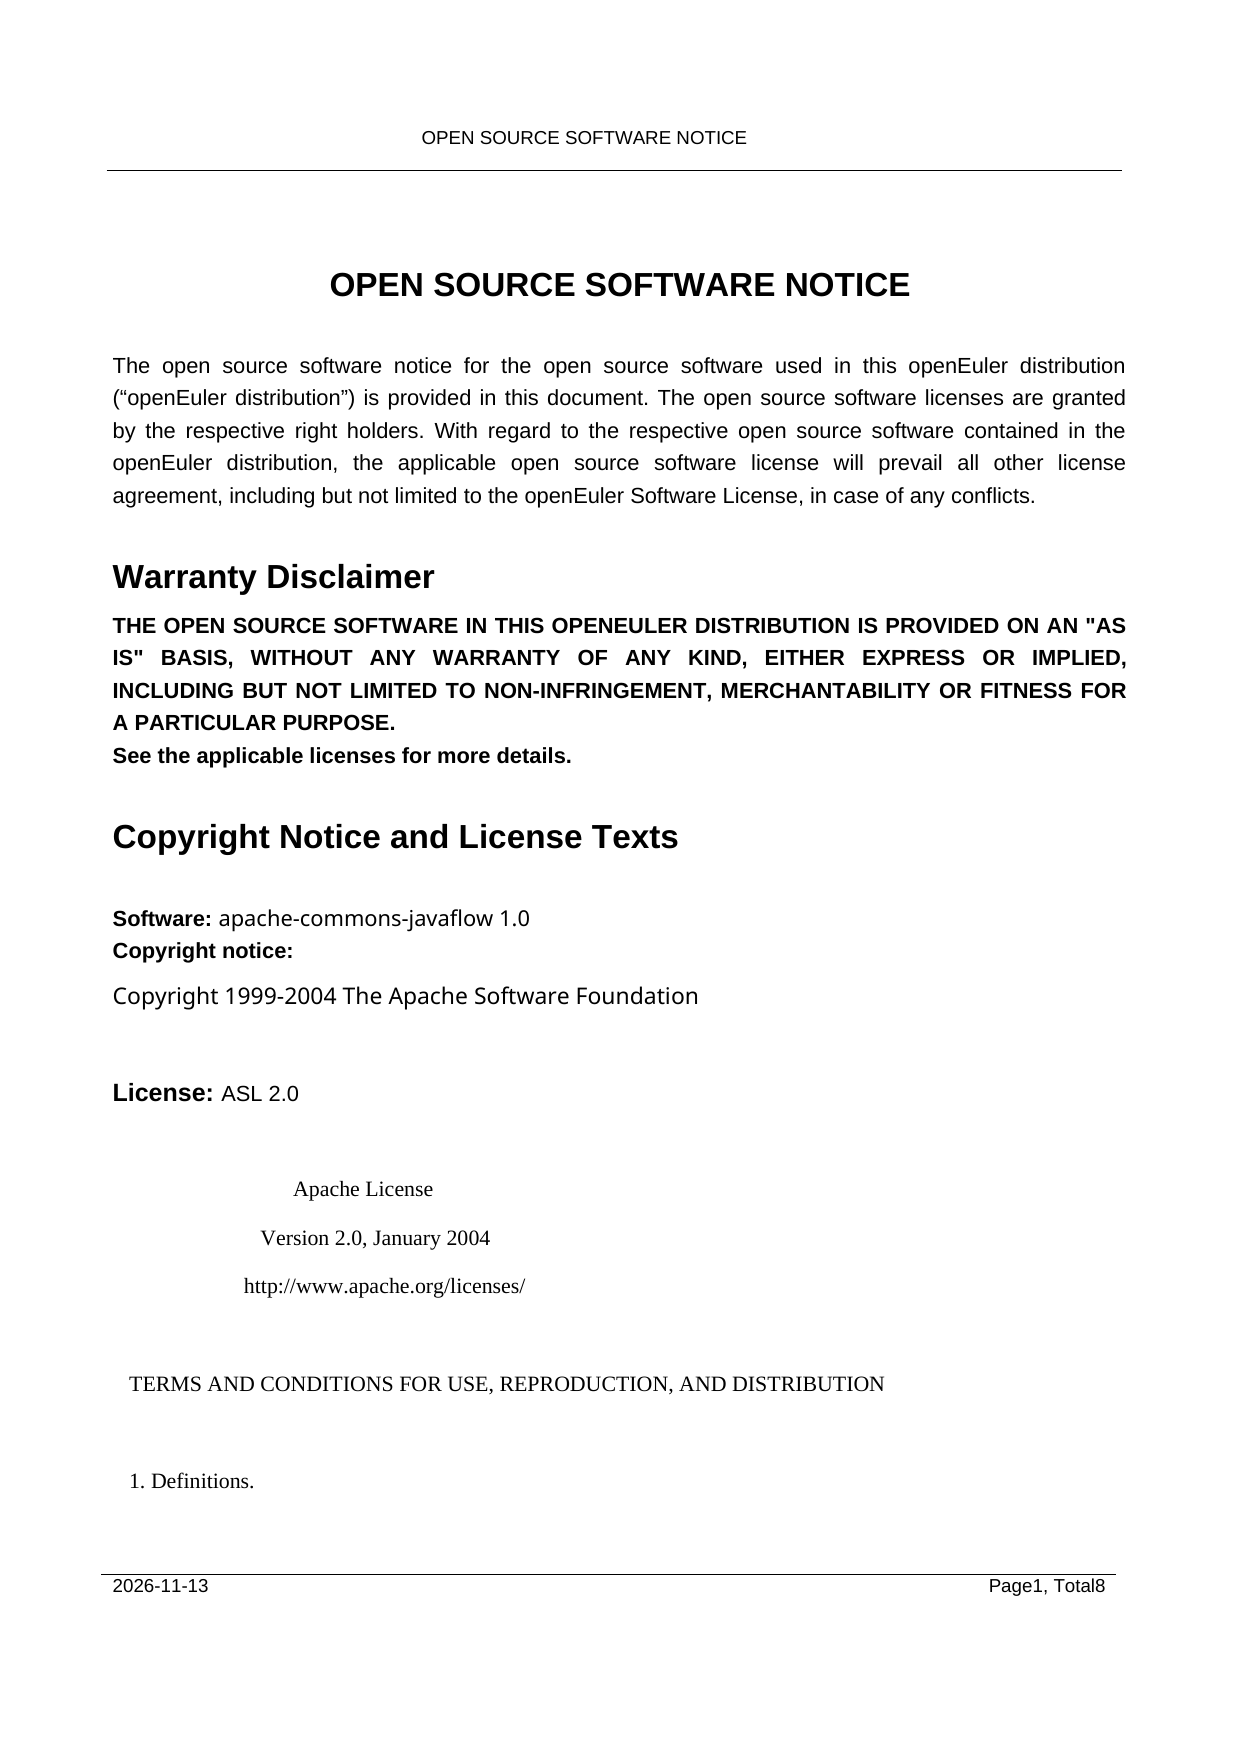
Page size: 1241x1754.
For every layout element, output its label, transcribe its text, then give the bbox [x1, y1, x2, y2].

text OPEN SOURCE SOFTWARE NOTICE [112, 251, 1128, 316]
text License: ASL 2.0 [112, 1077, 1128, 1109]
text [112, 1123, 1128, 1497]
text The open source software notice for the open source software used in this openEuler distribution (“openEuler distribution”) is provided in this document. The open source software licenses are granted by the respective right holders. With regard to the respective open source software contained in the openEuler distribution, the applicable open source software license will prevail all other license agreement, including but not limited to the openEuler Software License, in case of any conflicts. [112, 349, 1128, 511]
text Copyright Notice and License Texts [112, 804, 1128, 869]
text Copyright notice: [112, 934, 1128, 966]
text Copyright 1999-2004 The Apache Software Foundation [112, 979, 1128, 1060]
text Software: apache-commons-javaflow 1.0 [112, 901, 1128, 934]
text THE OPEN SOURCE SOFTWARE IN THIS OPENEULER DISTRIBUTION IS PROVIDED ON AN "AS IS" BASIS, WITHOUT ANY WARRANTY OF ANY KIND, EITHER EXPRESS OR IMPLIED, INCLUDING BUT NOT LIMITED TO NON-INFRINGEMENT, MERCHANTABILITY OR FITNESS FOR A PARTICULAR PURPOSE. See the applicable licenses for more details. [112, 609, 1128, 771]
text Warranty Disclaimer [112, 544, 1128, 609]
